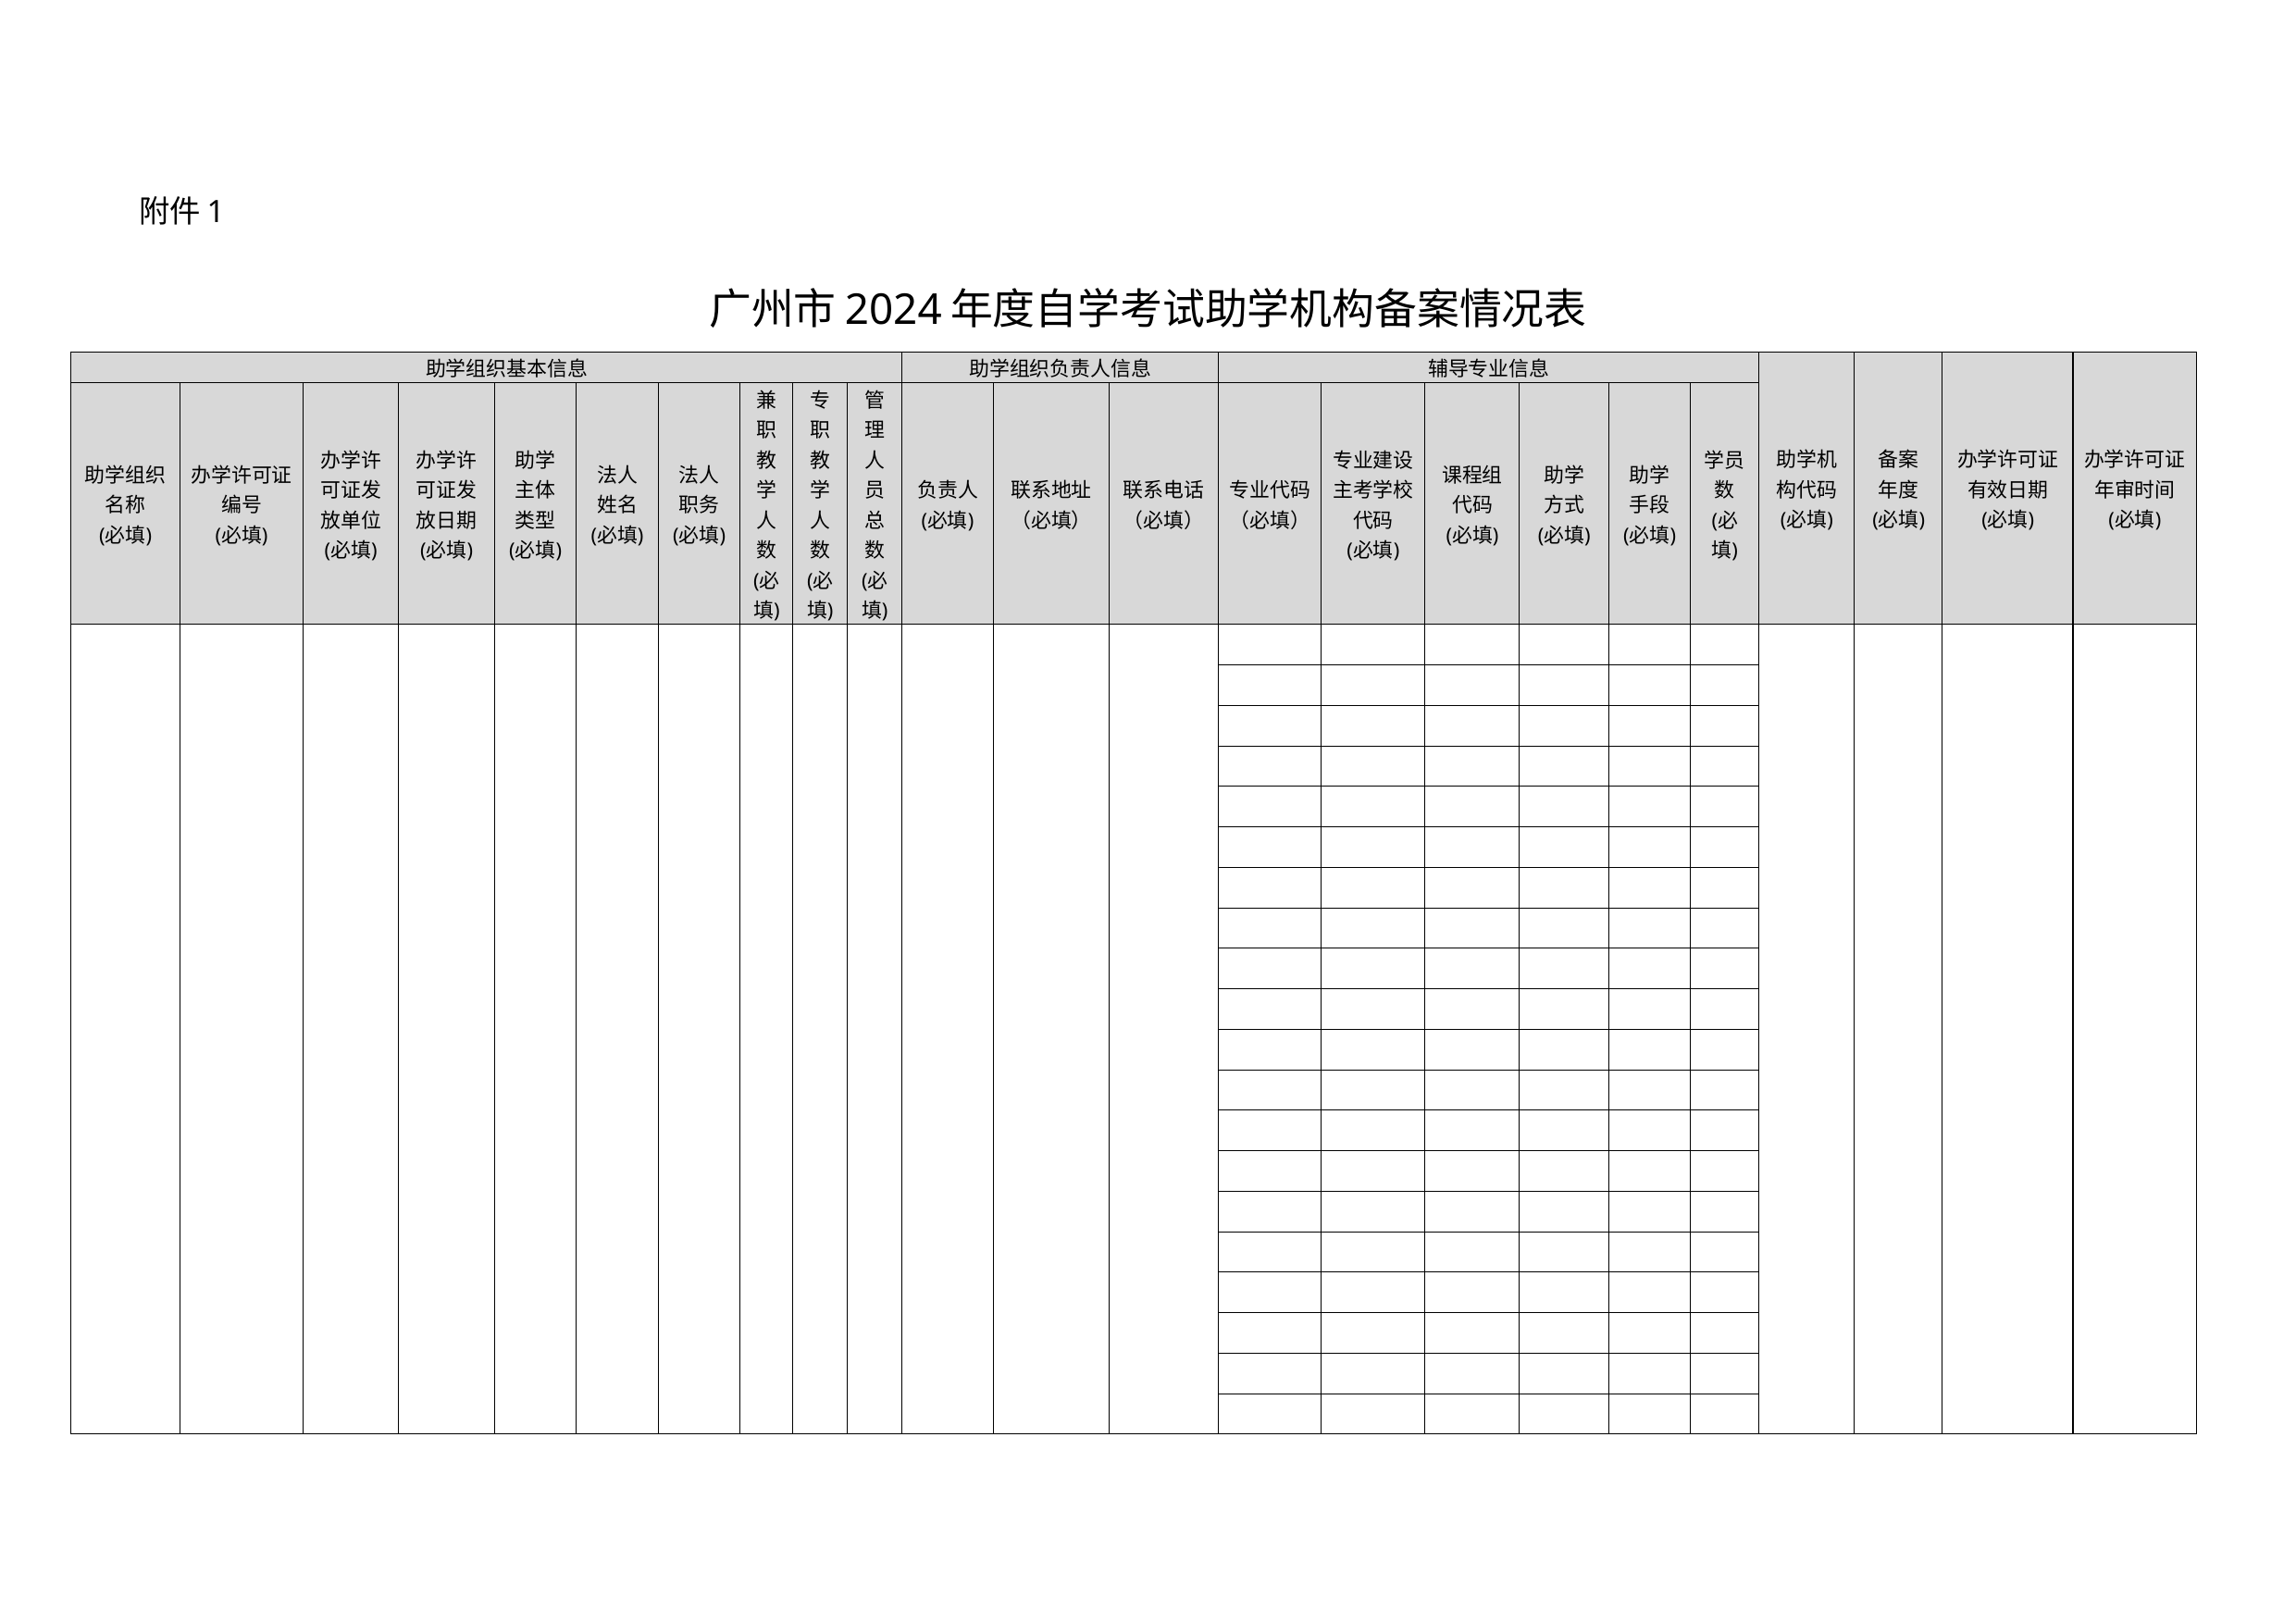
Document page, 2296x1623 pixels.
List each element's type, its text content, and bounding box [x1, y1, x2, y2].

table_cell [1520, 787, 1608, 826]
table_cell [1219, 1233, 1321, 1271]
table_cell [1425, 1110, 1519, 1150]
table_cell [1691, 706, 1758, 746]
table_cell [1425, 1030, 1519, 1070]
table_cell [2074, 625, 2196, 1433]
table_cell [1691, 1192, 1758, 1232]
table_cell [1219, 1313, 1321, 1353]
table_cell [1219, 1192, 1321, 1232]
table_cell [1322, 1110, 1424, 1150]
table_cell [1219, 747, 1321, 786]
table_cell [1609, 1151, 1690, 1191]
table_cell [1609, 868, 1690, 908]
table_cell [1425, 1354, 1519, 1394]
table_cell [1322, 827, 1424, 867]
table_cell [1110, 625, 1218, 1433]
table_cell [1322, 747, 1424, 786]
table_cell [1609, 1030, 1690, 1070]
table_cell 法人 职务 (必填) [659, 383, 739, 624]
table_cell [1855, 625, 1942, 1433]
table_cell 助学 主体 类型 (必填) [495, 383, 576, 624]
table_cell 专职教学人数(必填) [793, 383, 847, 624]
table_header 办学许可证有效日期 (必填) [1942, 353, 2072, 624]
table_cell [1425, 706, 1519, 746]
table_cell [1219, 1272, 1321, 1312]
table_cell [1322, 989, 1424, 1029]
table_cell [1219, 706, 1321, 746]
table_cell [1219, 665, 1321, 705]
table_cell [1609, 1071, 1690, 1109]
table_cell [1322, 706, 1424, 746]
table_cell [1520, 1192, 1608, 1232]
table_cell 联系地址 （必填） [994, 383, 1109, 624]
table_cell [1219, 868, 1321, 908]
table_cell 学员 数 (必填) [1691, 383, 1758, 624]
table_cell [1520, 747, 1608, 786]
table_cell [1425, 868, 1519, 908]
table_cell [1219, 1151, 1321, 1191]
table_cell [1609, 625, 1690, 664]
table_cell [1520, 948, 1608, 988]
table_cell [1609, 706, 1690, 746]
table_cell [1425, 747, 1519, 786]
table_cell [1691, 989, 1758, 1029]
table_cell [1520, 625, 1608, 664]
table_cell [994, 625, 1109, 1433]
table_header 备案 年度 (必填) [1855, 353, 1942, 624]
table_cell [1322, 787, 1424, 826]
table_cell [1425, 1272, 1519, 1312]
table_cell [659, 625, 739, 1433]
table_cell [1520, 1354, 1608, 1394]
table_cell [1425, 1313, 1519, 1353]
table_cell [1609, 1192, 1690, 1232]
table_cell [1520, 1313, 1608, 1353]
table_cell [1520, 868, 1608, 908]
table_cell [1691, 827, 1758, 867]
table_header 办学许可证年审时间 (必填) [2074, 353, 2196, 624]
table_cell 助学 手段 (必填) [1609, 383, 1690, 624]
table_cell [1609, 665, 1690, 705]
table_cell [1520, 706, 1608, 746]
table_cell [902, 625, 993, 1433]
table_cell [1520, 1110, 1608, 1150]
table_cell [1425, 1394, 1519, 1433]
table_cell [1219, 625, 1321, 664]
table_cell [1219, 909, 1321, 948]
table_cell [1425, 909, 1519, 948]
table_cell [1219, 1110, 1321, 1150]
table_cell [1322, 948, 1424, 988]
table_cell 法人 姓名 (必填) [577, 383, 658, 624]
table_cell [1425, 665, 1519, 705]
table_cell [1425, 1151, 1519, 1191]
table_cell 专业建设主考学校代码 (必填) [1322, 383, 1424, 624]
table_cell 助学 方式 (必填) [1520, 383, 1608, 624]
text 广州市2024年度自学考试助学机构备案情况表 [139, 261, 2156, 352]
table_cell [1691, 1151, 1758, 1191]
table_header 辅导专业信息 [1219, 353, 1758, 382]
table_cell [180, 625, 303, 1433]
table_cell 联系电话 （必填） [1110, 383, 1218, 624]
table_cell [1609, 909, 1690, 948]
table_cell [1609, 787, 1690, 826]
table_cell [577, 625, 658, 1433]
table_cell [1520, 1272, 1608, 1312]
table_cell [1609, 989, 1690, 1029]
table_cell [1520, 1071, 1608, 1109]
table_cell [1219, 1071, 1321, 1109]
table_cell [1691, 665, 1758, 705]
table_cell [1425, 1233, 1519, 1271]
table_cell [1609, 1233, 1690, 1271]
table_cell 专业代码 （必填） [1219, 383, 1321, 624]
table_cell [304, 625, 398, 1433]
table_cell [495, 625, 576, 1433]
table_cell [1219, 948, 1321, 988]
table_cell [1322, 1394, 1424, 1433]
table_cell 兼职教学人数(必填) [740, 383, 792, 624]
table_cell [1520, 1151, 1608, 1191]
table_cell 负责人 (必填) [902, 383, 993, 624]
table_cell [399, 625, 494, 1433]
table_cell [740, 625, 792, 1433]
table_header 助学机 构代码 (必填) [1759, 353, 1854, 624]
table_cell [1609, 1110, 1690, 1150]
table_cell [1691, 948, 1758, 988]
table_cell [1520, 989, 1608, 1029]
table_cell [1425, 989, 1519, 1029]
table_cell [1322, 1272, 1424, 1312]
table_cell [1520, 1233, 1608, 1271]
table_cell [1942, 625, 2072, 1433]
table_cell [1691, 909, 1758, 948]
table_cell [1425, 625, 1519, 664]
table_cell [1520, 827, 1608, 867]
table_header 助学组织负责人信息 [902, 353, 1218, 382]
table_cell [1322, 1071, 1424, 1109]
table_cell [1691, 1233, 1758, 1271]
table_cell [1691, 1394, 1758, 1433]
table_cell [1322, 1192, 1424, 1232]
table_cell [1759, 625, 1854, 1433]
table_cell [1322, 909, 1424, 948]
table_cell [1425, 948, 1519, 988]
table_cell [1425, 1192, 1519, 1232]
table_cell 办学许可证发放单位(必填) [304, 383, 398, 624]
table_cell [1609, 948, 1690, 988]
table_cell [1520, 909, 1608, 948]
table_cell 办学许可证发放日期(必填) [399, 383, 494, 624]
table_cell [1219, 1030, 1321, 1070]
table_cell [1219, 1354, 1321, 1394]
table_cell [1425, 787, 1519, 826]
table_cell [1425, 827, 1519, 867]
table_cell [1609, 747, 1690, 786]
table_cell [1219, 787, 1321, 826]
table_cell [1609, 827, 1690, 867]
table_cell [1609, 1272, 1690, 1312]
table_cell 管理人员总数(必填) [848, 383, 901, 624]
table_cell [1691, 1071, 1758, 1109]
table_cell [1520, 665, 1608, 705]
table_cell [1609, 1313, 1690, 1353]
table_cell 办学许可证 编号 (必填) [180, 383, 303, 624]
table_cell [1322, 625, 1424, 664]
text 附件1 [139, 179, 2156, 239]
table_cell [1219, 827, 1321, 867]
table_cell [1322, 1151, 1424, 1191]
table_cell [1691, 1030, 1758, 1070]
table_cell [1520, 1030, 1608, 1070]
table_cell [1609, 1394, 1690, 1433]
table_cell [1691, 1272, 1758, 1312]
table_cell [1425, 1071, 1519, 1109]
table_cell [1691, 1110, 1758, 1150]
table_cell [1219, 989, 1321, 1029]
table_cell [848, 625, 901, 1433]
table_cell [1520, 1394, 1608, 1433]
table_cell [1322, 665, 1424, 705]
table_cell [1691, 625, 1758, 664]
table_header 助学组织基本信息 [71, 353, 901, 382]
table_cell [1691, 1354, 1758, 1394]
table_cell [1322, 1313, 1424, 1353]
table_cell [1691, 787, 1758, 826]
table_cell [1691, 868, 1758, 908]
table_cell 助学组织名称 (必填) [71, 383, 180, 624]
table_cell [1322, 1233, 1424, 1271]
table_cell [1691, 1313, 1758, 1353]
table_cell [1322, 1354, 1424, 1394]
table_cell 课程组代码 (必填) [1425, 383, 1519, 624]
table_cell [71, 625, 180, 1433]
table_cell [1322, 1030, 1424, 1070]
table_cell [1691, 747, 1758, 786]
table_cell [1219, 1394, 1321, 1433]
table_cell [793, 625, 847, 1433]
table_cell [1322, 868, 1424, 908]
table_cell [1609, 1354, 1690, 1394]
